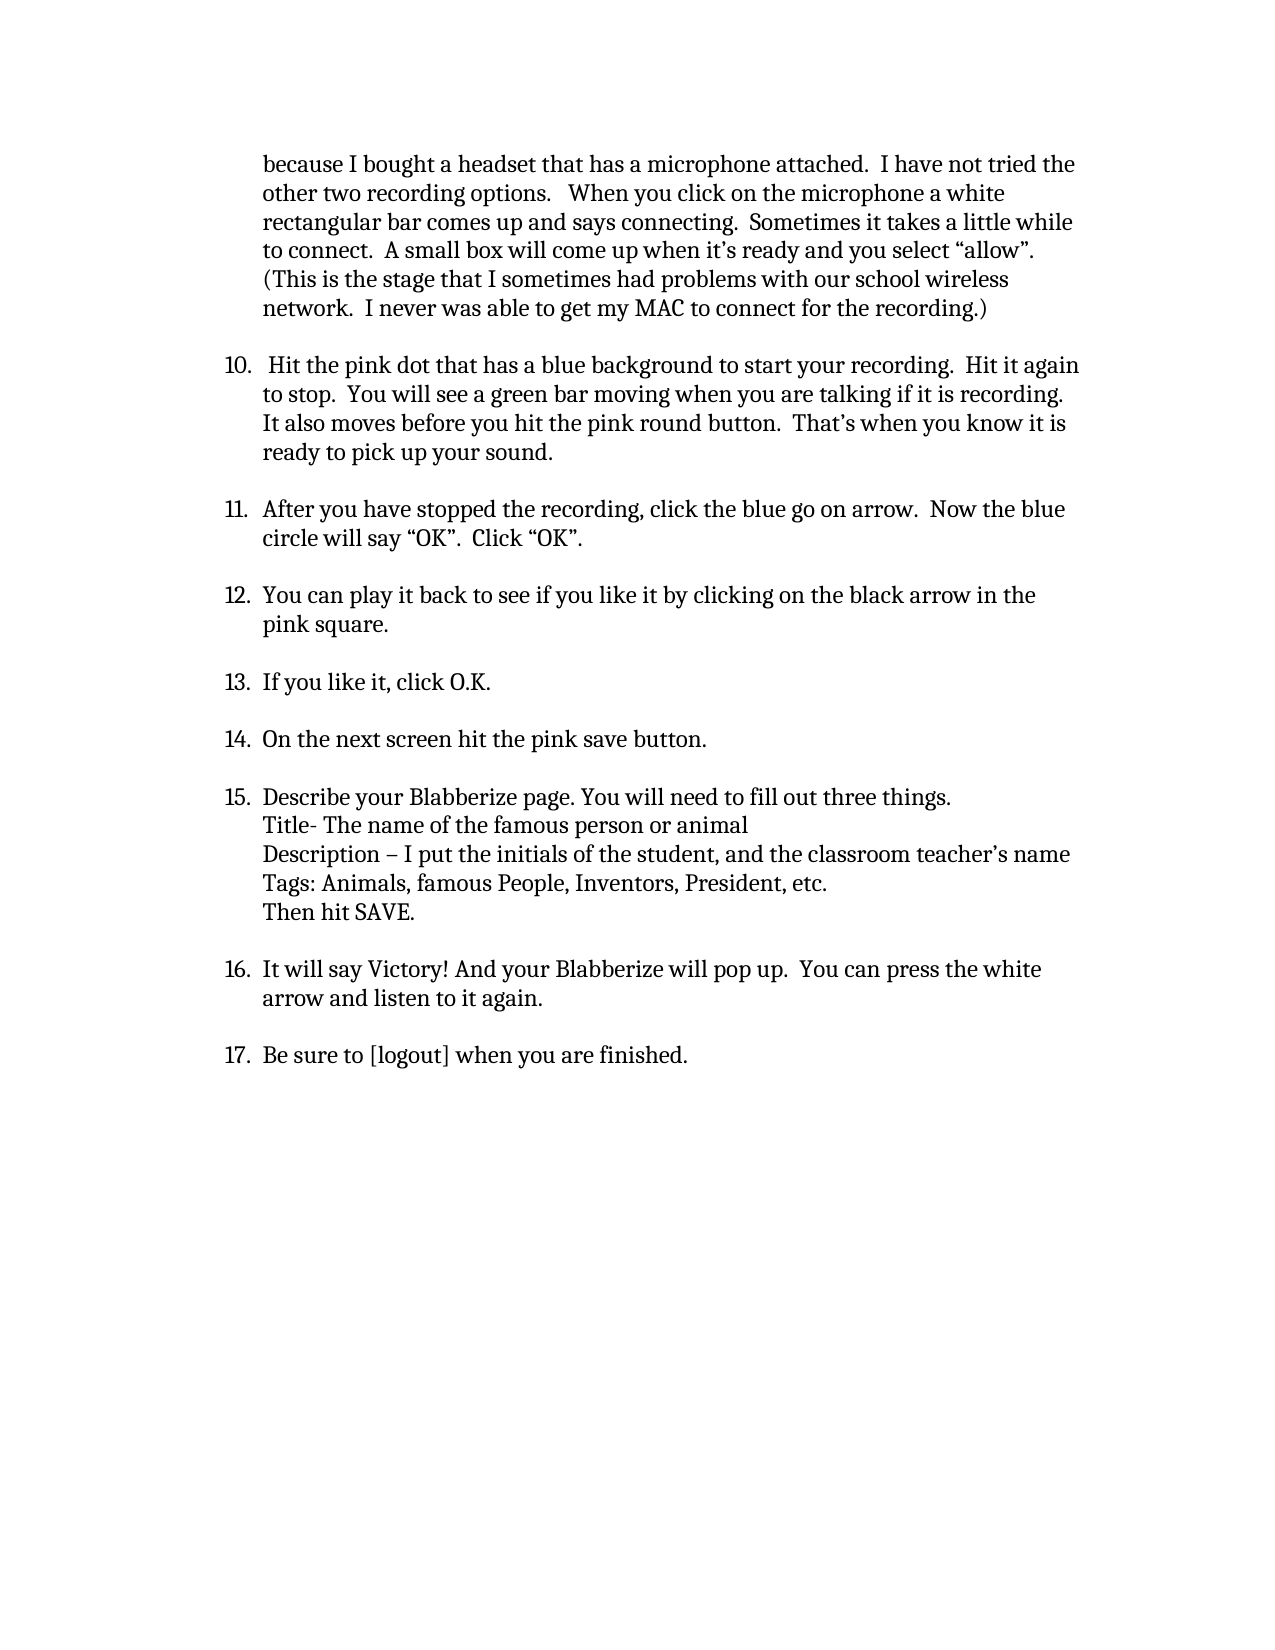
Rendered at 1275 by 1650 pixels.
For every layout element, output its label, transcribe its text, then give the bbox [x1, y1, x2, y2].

text Then hit SAVE. [187, 897, 1087, 926]
list It will say Victory! And your Blabberize will pop up. You can press the white arrow and listen to it again. [225, 955, 1087, 1012]
text Title- The name of the famous person or animal [262, 811, 1087, 840]
list On the next screen hit the pink save button. [225, 725, 1087, 754]
list Hit the pink dot that has a blue background to start your recording. Hit it again to stop. You will see a green bar moving when you are talking if it is recording. It also moves before you hit the pink round button. That’s when you know it is ready to pick up your sound. [225, 351, 1087, 466]
list If you like it, click O.K. [225, 667, 1087, 696]
list Be sure to [logout] when you are finished. [225, 1041, 1087, 1070]
text Description – I put the initials of the student, and the classroom teacher’s name [262, 840, 1087, 869]
text Tags: Animals, famous People, Inventors, President, etc. [187, 869, 1087, 897]
list You can play it back to see if you like it by clicking on the black arrow in the pink square. [225, 581, 1087, 639]
list Describe your Blabberize page. You will need to fill out three things. [225, 782, 1087, 811]
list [225, 150, 1087, 322]
list After you have stopped the recording, click the blue go on arrow. Now the blue circle will say “OK”. Click “OK”. [225, 495, 1087, 552]
